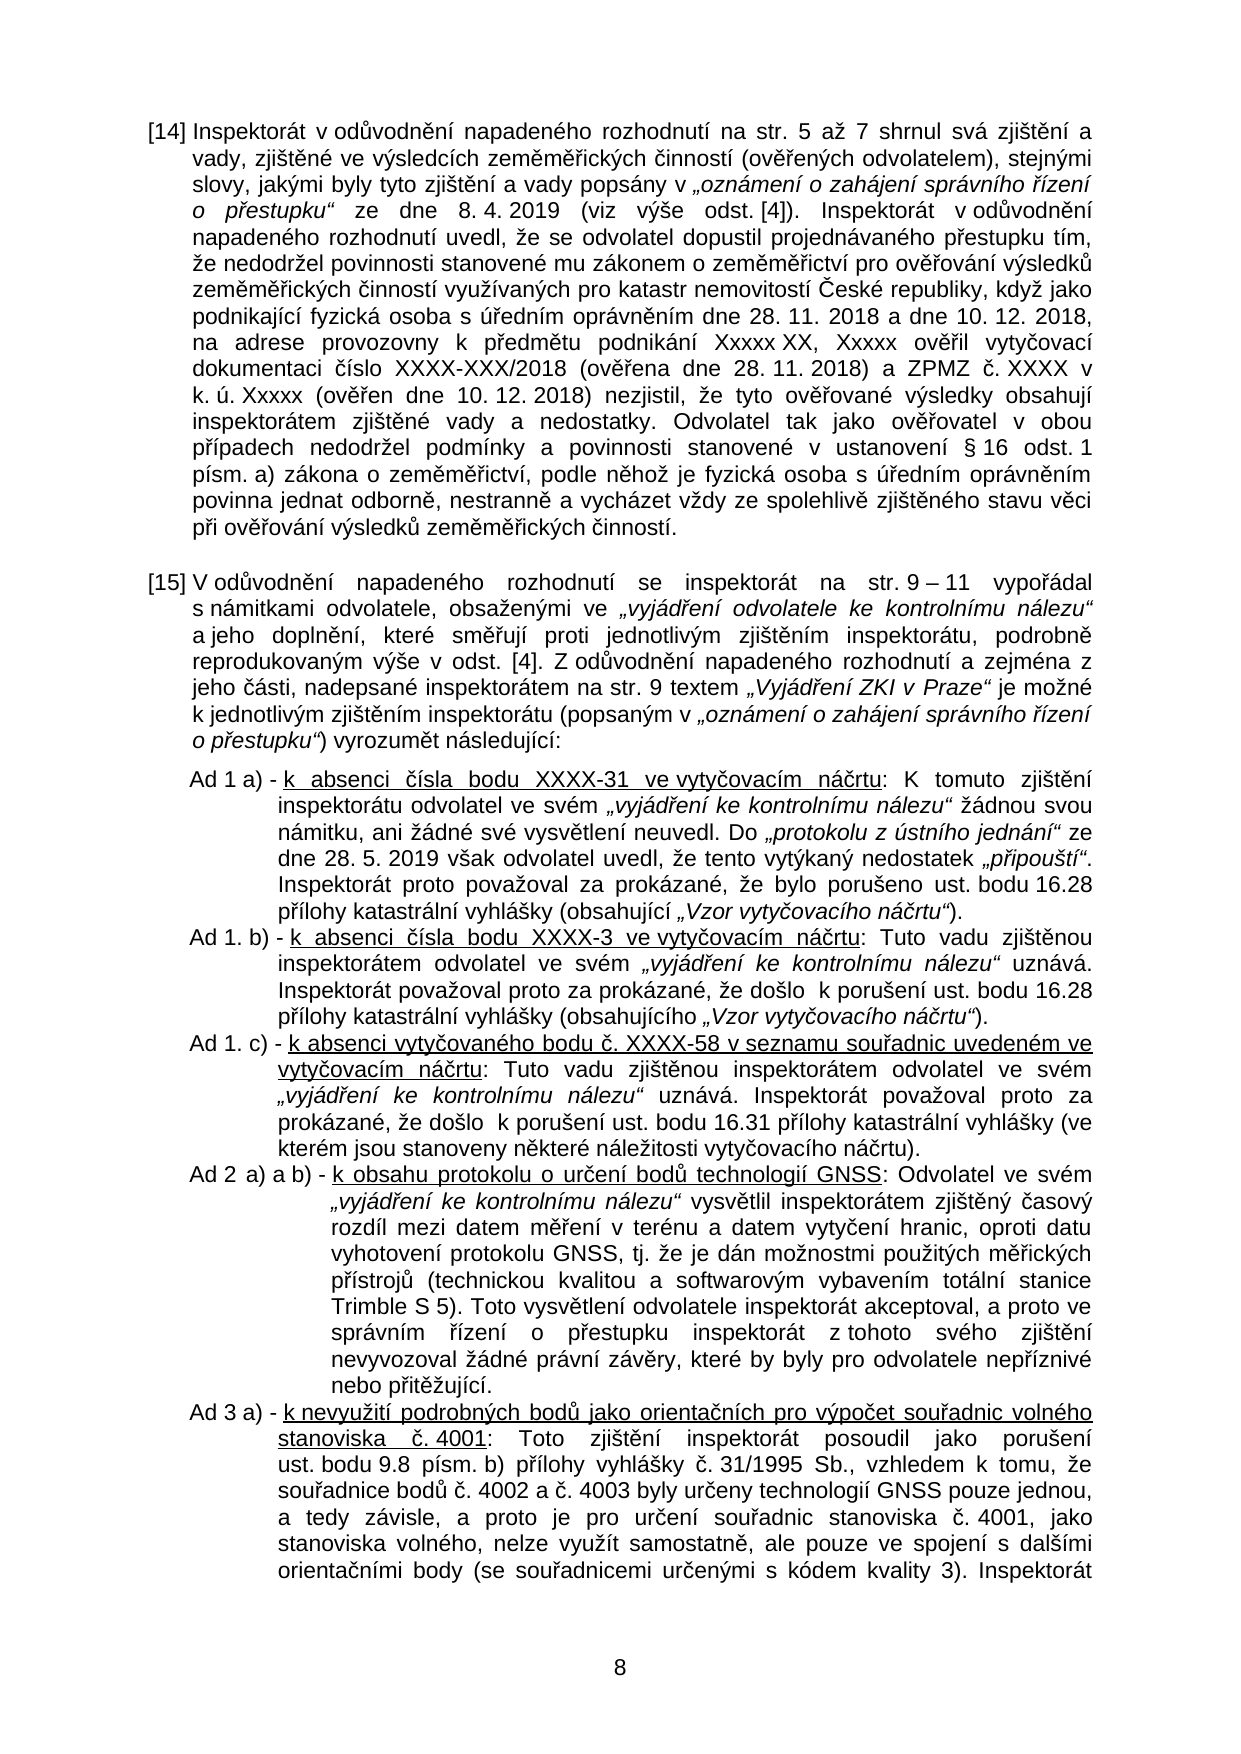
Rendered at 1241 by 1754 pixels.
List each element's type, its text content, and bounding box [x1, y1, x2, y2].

text Ad 1 a) - k absenci čísla bodu XXXX-31 ve vytyčovacím náčrtu: K tomuto zjištění inspektorátu odvolatel ve svém „vyjádření ke kontrolnímu nálezu“ žádnou svou námitku, ani žádné své vysvětlení neuvedl. Do „protokolu z ústního jednání“ ze dne 28. 5. 2019 však odvolatel uvedl, že tento vytýkaný nedostatek „připouští“. Inspektorát proto považoval za prokázané, že bylo porušeno ust. bodu 16.28 přílohy katastrální vyhlášky (obsahující „Vzor vytyčovacího náčrtu“). [189, 766, 1092, 924]
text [189, 1398, 1092, 1583]
text [14] Inspektorát v odůvodnění napadeného rozhodnutí na str. 5 až 7 shrnul svá zjištění a vady, zjištěné ve výsledcích zeměměřických činností (ověřených odvolatelem), stejnými slovy, jakými byly tyto zjištění a vady popsány v „oznámení o zahájení správního řízení o přestupku“ ze dne 8. 4. 2019 (viz výše odst. [4]). Inspektorát v odůvodnění napadeného rozhodnutí uvedl, že se odvolatel dopustil projednávaného přestupku tím, že nedodržel povinnosti stanovené mu zákonem o zeměměřictví pro ověřování výsledků zeměměřických činností využívaných pro katastr nemovitostí České republiky, když jako podnikající fyzická osoba s úředním oprávněním dne 28. 11. 2018 a dne 10. 12. 2018, na adrese provozovny k předmětu podnikání Xxxxx XX, Xxxxx ověřil vytyčovací dokumentaci číslo XXXX-XXX/2018 (ověřena dne 28. 11. 2018) a ZPMZ č. XXXX v k. ú. Xxxxx (ověřen dne 10. 12. 2018) nezjistil, že tyto ověřované výsledky obsahují inspektorátem zjištěné vady a nedostatky. Odvolatel tak jako ověřovatel v obou případech nedodržel podmínky a povinnosti stanovené v ustanovení § 16 odst. 1 písm. a) zákona o zeměměřictví, podle něhož je fyzická osoba s úředním oprávněním povinna jednat odborně, nestranně a vycházet vždy ze spolehlivě zjištěného stavu věci při ověřování výsledků zeměměřických činností. [148, 118, 1092, 540]
text Ad 1. c) - k absenci vytyčovaného bodu č. XXXX-58 v seznamu souřadnic uvedeném ve vytyčovacím náčrtu: Tuto vadu zjištěnou inspektorátem odvolatel ve svém „vyjádření ke kontrolnímu nálezu“ uznává. Inspektorát považoval proto za prokázané, že došlo k porušení ust. bodu 16.31 přílohy katastrální vyhlášky (ve kterém jsou stanoveny některé náležitosti vytyčovacího náčrtu). [189, 1029, 1092, 1161]
text Ad 2 a) a b) - k obsahu protokolu o určení bodů technologií GNSS: Odvolatel ve svém „vyjádření ke kontrolnímu nálezu“ vysvětlil inspektorátem zjištěný časový rozdíl mezi datem měření v terénu a datem vytyčení hranic, oproti datu vyhotovení protokolu GNSS, tj. že je dán možnostmi použitých měřických přístrojů (technickou kvalitou a softwarovým vybavením totální stanice Trimble S 5). Toto vysvětlení odvolatele inspektorát akceptoval, a proto ve správním řízení o přestupku inspektorát z tohoto svého zjištění nevyvozoval žádné právní závěry, které by byly pro odvolatele nepříznivé nebo přitěžující. [189, 1161, 1092, 1398]
text Ad 1. b) - k absenci čísla bodu XXXX-3 ve vytyčovacím náčrtu: Tuto vadu zjištěnou inspektorátem odvolatel ve svém „vyjádření ke kontrolnímu nálezu“ uznává. Inspektorát považoval proto za prokázané, že došlo k porušení ust. bodu 16.28 přílohy katastrální vyhlášky (obsahujícího „Vzor vytyčovacího náčrtu“). [189, 924, 1092, 1029]
text [15] V odůvodnění napadeného rozhodnutí se inspektorát na str. 9 – 11 vypořádal s námitkami odvolatele, obsaženými ve „vyjádření odvolatele ke kontrolnímu nálezu“ a jeho doplnění, které směřují proti jednotlivým zjištěním inspektorátu, podrobně reprodukovaným výše v odst. [4]. Z odůvodnění napadeného rozhodnutí a zejména z jeho části, nadepsané inspektorátem na str. 9 textem „Vyjádření ZKI v Praze“ je možné k jednotlivým zjištěním inspektorátu (popsaným v „oznámení o zahájení správního řízení o přestupku“) vyrozumět následující: [148, 569, 1092, 753]
